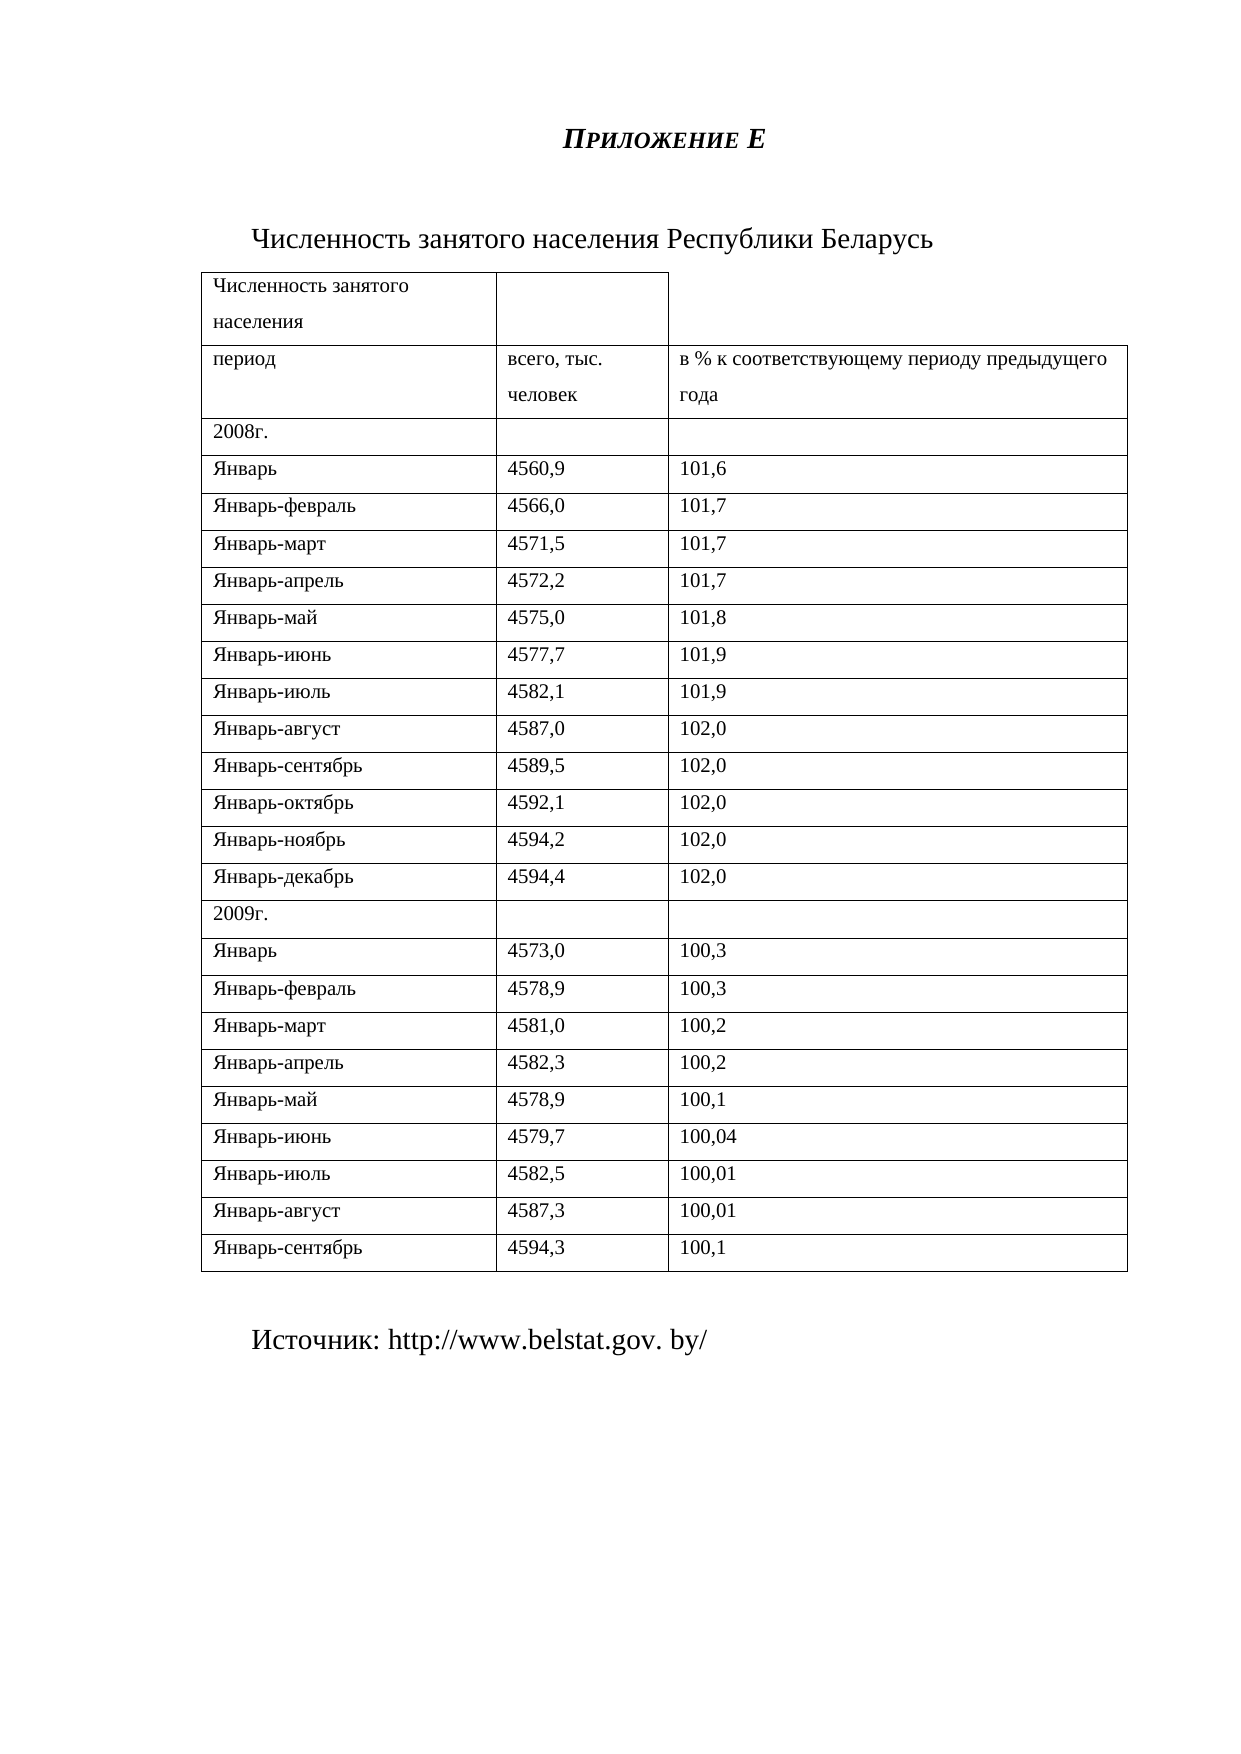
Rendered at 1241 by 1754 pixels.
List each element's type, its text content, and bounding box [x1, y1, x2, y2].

table_cell Январь-март [202, 531, 496, 567]
table_cell 4577,7 [497, 642, 668, 678]
table_cell 100,2 [669, 1050, 1127, 1086]
table_cell 102,0 [669, 716, 1127, 752]
table_cell 4594,3 [497, 1235, 668, 1271]
table_cell 4582,5 [497, 1161, 668, 1197]
table_cell Январь-февраль [202, 494, 496, 529]
table_cell Январь-октябрь [202, 790, 496, 826]
table_cell 100,1 [669, 1087, 1127, 1123]
table_header [497, 273, 668, 345]
table_cell 4578,9 [497, 1087, 668, 1123]
table_cell 102,0 [669, 827, 1127, 863]
table_cell 4560,9 [497, 456, 668, 492]
table_cell Январь-июнь [202, 642, 496, 678]
table_cell Январь-февраль [202, 976, 496, 1012]
table_cell 4573,0 [497, 939, 668, 974]
table_cell 101,7 [669, 531, 1127, 567]
table_cell Январь-апрель [202, 1050, 496, 1086]
table_cell 4594,4 [497, 864, 668, 900]
table_cell 4575,0 [497, 605, 668, 641]
table_cell 4587,3 [497, 1198, 668, 1234]
table_cell Январь-август [202, 716, 496, 752]
text Источник: http://www.belstat.gov. by/ [177, 1322, 1152, 1356]
table_cell Январь-апрель [202, 568, 496, 604]
table_cell 100,01 [669, 1161, 1127, 1197]
text Численность занятого населения Республики Беларусь [177, 222, 1152, 255]
table_cell 2009г. [202, 901, 496, 937]
table_cell Январь-март [202, 1013, 496, 1049]
table_cell 4572,2 [497, 568, 668, 604]
table_cell [497, 419, 668, 455]
table_cell Январь-сентябрь [202, 753, 496, 789]
table_cell 100,04 [669, 1124, 1127, 1160]
table_cell Январь-сентябрь [202, 1235, 496, 1271]
table_cell [669, 419, 1127, 455]
table_cell 4578,9 [497, 976, 668, 1012]
table_cell 4582,3 [497, 1050, 668, 1086]
table_cell в % к соответствующему периоду предыдущего года [669, 346, 1127, 418]
table_cell 101,9 [669, 679, 1127, 715]
table_cell Январь-декабрь [202, 864, 496, 900]
table_cell Январь-ноябрь [202, 827, 496, 863]
table_cell 4589,5 [497, 753, 668, 789]
table_header Численность занятого населения [202, 273, 496, 345]
table_cell Январь [202, 939, 496, 974]
table_cell [669, 901, 1127, 937]
table_cell период [202, 346, 496, 418]
table_cell 101,9 [669, 642, 1127, 678]
table_cell Январь [202, 456, 496, 492]
table_cell 101,8 [669, 605, 1127, 641]
table_cell 101,6 [669, 456, 1127, 492]
table_cell 102,0 [669, 753, 1127, 789]
table_cell 4581,0 [497, 1013, 668, 1049]
table_cell 101,7 [669, 568, 1127, 604]
table_cell 4566,0 [497, 494, 668, 529]
table_cell 4594,2 [497, 827, 668, 863]
table_cell 102,0 [669, 864, 1127, 900]
table_cell 4579,7 [497, 1124, 668, 1160]
table_cell 2008г. [202, 419, 496, 455]
table_cell Январь-июль [202, 679, 496, 715]
table_cell 100,3 [669, 976, 1127, 1012]
table_cell Январь-июнь [202, 1124, 496, 1160]
table_cell Январь-май [202, 1087, 496, 1123]
table_cell 102,0 [669, 790, 1127, 826]
table_cell 100,3 [669, 939, 1127, 974]
table_cell 4571,5 [497, 531, 668, 567]
table_cell 4587,0 [497, 716, 668, 752]
table_cell всего, тыс. человек [497, 346, 668, 418]
table_cell Январь-май [202, 605, 496, 641]
table_cell 101,7 [669, 494, 1127, 529]
table_cell 4582,1 [497, 679, 668, 715]
table_cell 4592,1 [497, 790, 668, 826]
table_cell Январь-август [202, 1198, 496, 1234]
text Приложение Е [177, 121, 1152, 154]
table_cell [497, 901, 668, 937]
table_cell Январь-июль [202, 1161, 496, 1197]
table_cell 100,01 [669, 1198, 1127, 1234]
table_cell 100,1 [669, 1235, 1127, 1271]
table_cell 100,2 [669, 1013, 1127, 1049]
